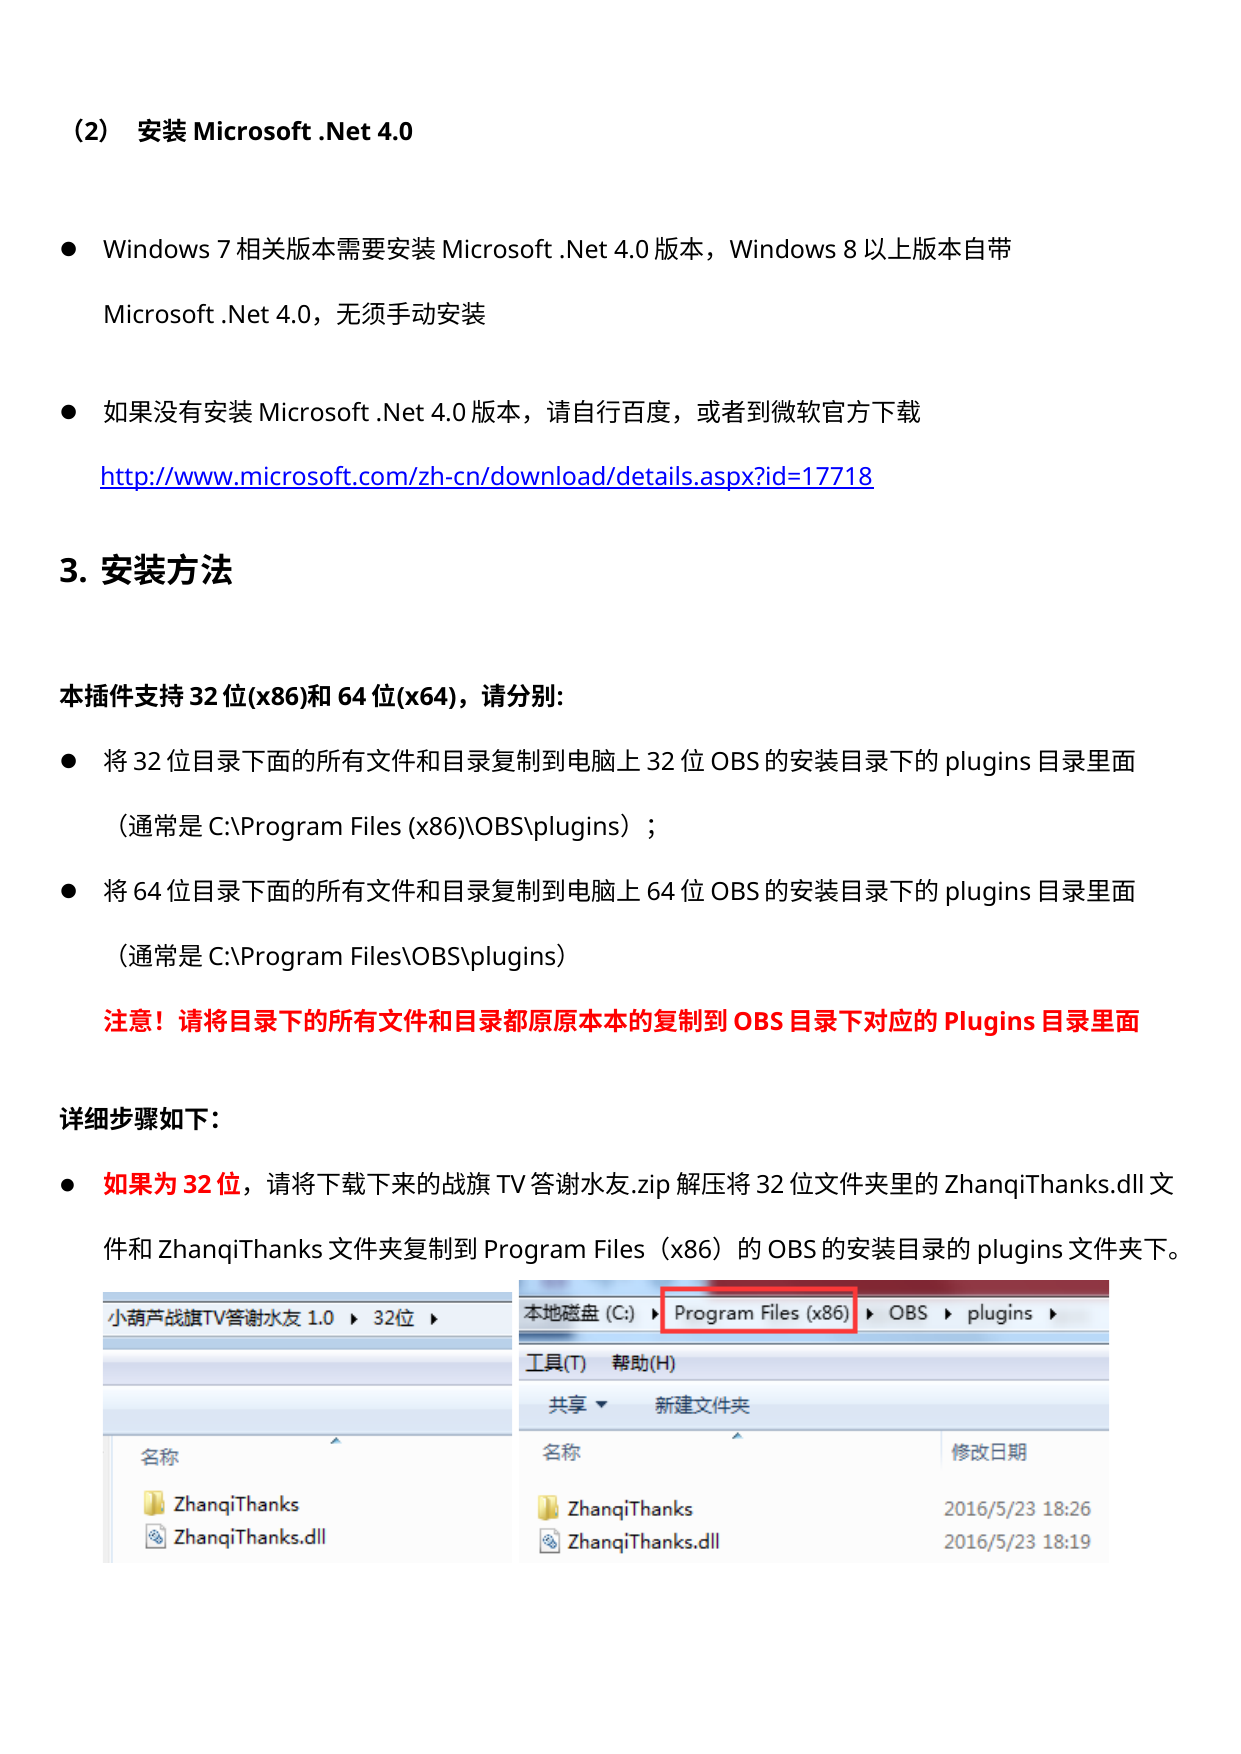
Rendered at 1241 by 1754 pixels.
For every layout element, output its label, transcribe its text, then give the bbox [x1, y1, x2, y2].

text 本插件支持32位(x86)和64位(x64)，请分别: [59, 662, 1181, 727]
subtitle 安装Microsoft .Net 4.0 [59, 97, 1181, 162]
text 注意！请将目录下的所有文件和目录都原原本本的复制到OBS目录下对应的Plugins目录里面 [59, 987, 1181, 1052]
picture [102, 1292, 513, 1563]
text 详细步骤如下： [59, 1085, 1181, 1150]
subtitle 安装方法 [59, 535, 1181, 600]
list Windows 7相关版本需要安装Microsoft .Net 4.0版本，Windows 8以上版本自带Microsoft .Net 4.0，无须手动安装 [59, 216, 1181, 346]
text http://www.microsoft.com/zh-cn/download/details.aspx?id=17718 [59, 443, 1181, 508]
list 将64位目录下面的所有文件和目录复制到电脑上64位OBS的安装目录下的plugins目录里面（通常是C:\Program Files\OBS\plugins） [59, 857, 1181, 987]
list 如果为32位，请将下载下来的战旗TV答谢水友.zip解压将32位文件夹里的ZhanqiThanks.dll文件和ZhanqiThanks文件夹复制到Program Files（x86）的OBS的安装目录的plugins文件夹下。 [59, 1150, 1181, 1280]
picture [518, 1280, 1110, 1563]
list 如果没有安装Microsoft .Net 4.0版本，请自行百度，或者到微软官方下载 [59, 378, 1181, 443]
list 将32位目录下面的所有文件和目录复制到电脑上32位OBS的安装目录下的plugins目录里面（通常是C:\Program Files (x86)\OBS\plugins）； [59, 727, 1181, 857]
